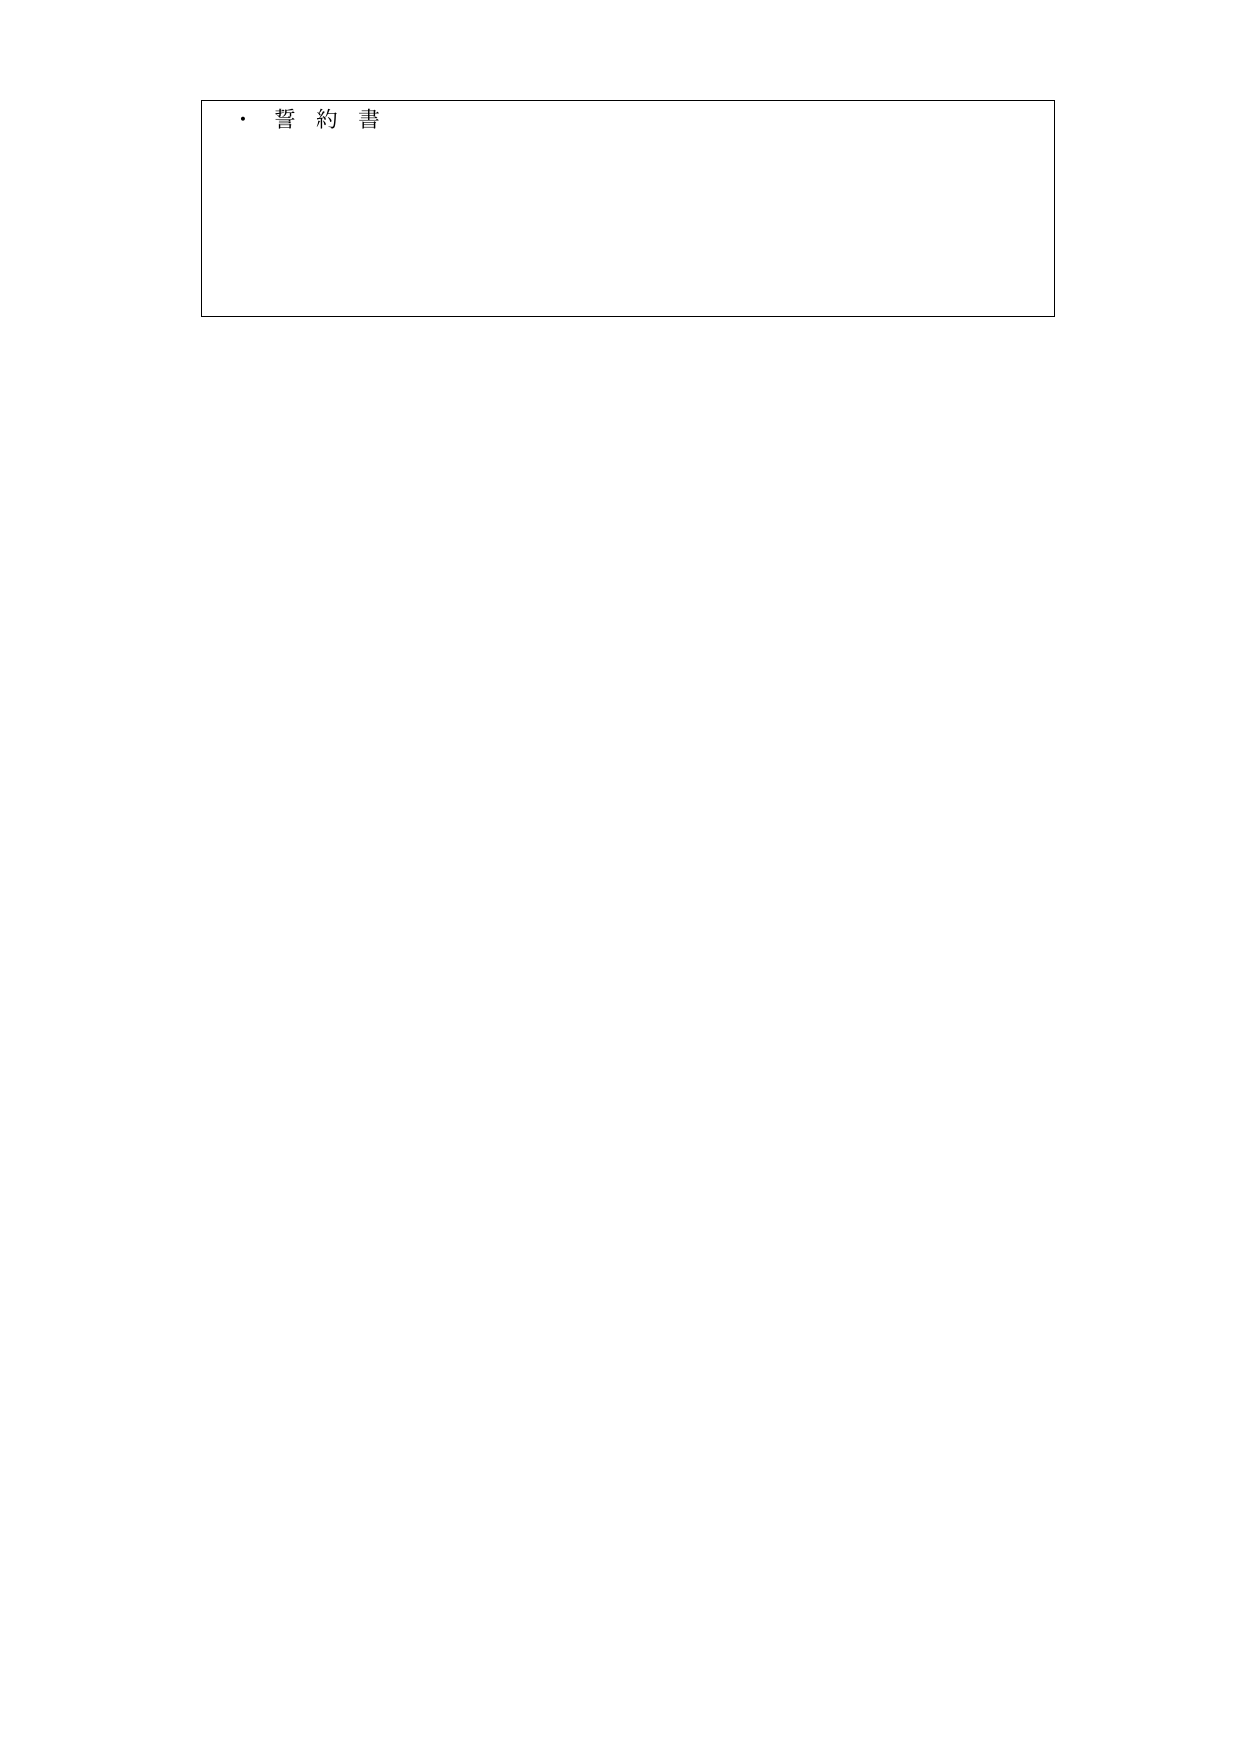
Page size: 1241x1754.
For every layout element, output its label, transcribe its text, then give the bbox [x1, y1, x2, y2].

table_header ・誓約書 [202, 101, 1054, 316]
